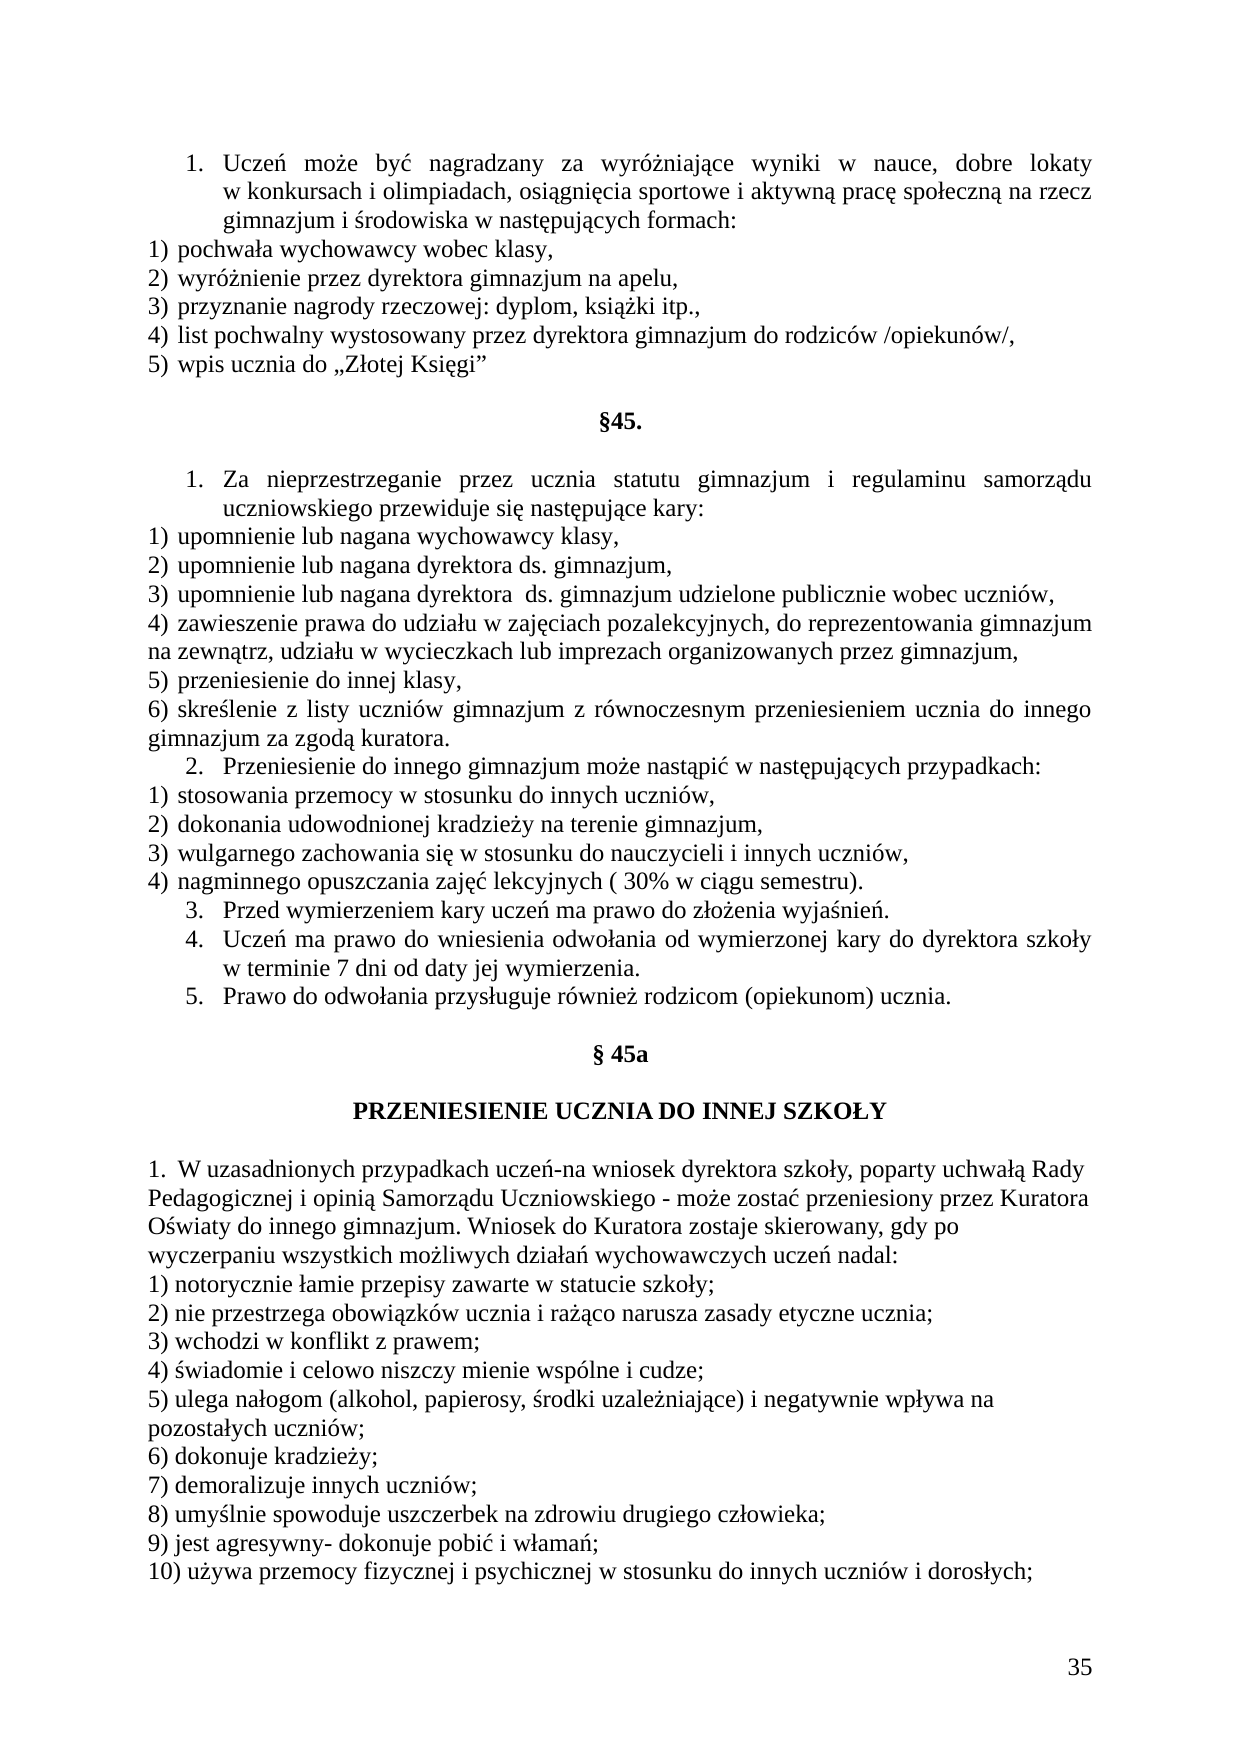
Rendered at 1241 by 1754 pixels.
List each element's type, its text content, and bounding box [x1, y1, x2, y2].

text 10) używa przemocy fizycznej i psychicznej w stosunku do innych uczniów i dorosłych; [148, 1556, 1093, 1585]
text 7) demoralizuje innych uczniów; [148, 1470, 1093, 1499]
list przyznanie nagrody rzeczowej: dyplom, książki itp., [148, 291, 1093, 320]
text 9) jest agresywny- dokonuje pobić i włamań; [148, 1528, 1093, 1556]
list Przeniesienie do innego gimnazjum może nastąpić w następujących przypadkach: [185, 751, 1093, 780]
text PRZENIESIENIE UCZNIA DO INNEJ SZKOŁY [148, 1096, 1093, 1125]
list dokonania udowodnionej kradzieży na terenie gimnazjum, [148, 809, 1093, 838]
list przeniesienie do innej klasy, [148, 665, 1093, 694]
list pochwała wychowawcy wobec klasy, [148, 234, 1093, 263]
list skreślenie z listy uczniów gimnazjum z równoczesnym przeniesieniem ucznia do innego gimnazjum za zgodą kuratora. [148, 694, 1093, 751]
text 5) ulega nałogom (alkohol, papierosy, środki uzależniające) i negatywnie wpływa na pozostałych uczniów; [148, 1384, 1093, 1441]
list Uczeń ma prawo do wniesienia odwołania od wymierzonej kary do dyrektora szkoły w terminie 7 dni od daty jej wymierzenia. [185, 924, 1093, 981]
list Uczeń może być nagradzany za wyróżniające wyniki w nauce, dobre lokaty w konkursach i olimpiadach, osiągnięcia sportowe i aktywną pracę społeczną na rzecz gimnazjum i środowiska w następujących formach: [185, 148, 1093, 234]
text §45. [148, 406, 1093, 435]
text 3) wchodzi w konflikt z prawem; [148, 1326, 1093, 1355]
list stosowania przemocy w stosunku do innych uczniów, [148, 780, 1093, 809]
text 4) świadomie i celowo niszczy mienie wspólne i cudze; [148, 1355, 1093, 1384]
list wpis ucznia do „Złotej Księgi” [148, 349, 1093, 378]
text 2) nie przestrzega obowiązków ucznia i rażąco narusza zasady etyczne ucznia; [148, 1298, 1093, 1326]
text 8) umyślnie spowoduje uszczerbek na zdrowiu drugiego człowieka; [148, 1499, 1093, 1528]
list nagminnego opuszczania zajęć lekcyjnych ( 30% w ciągu semestru). [148, 866, 1093, 895]
list list pochwalny wystosowany przez dyrektora gimnazjum do rodziców /opiekunów/, [148, 320, 1093, 349]
list Przed wymierzeniem kary uczeń ma prawo do złożenia wyjaśnień. [185, 895, 1093, 924]
list wyróżnienie przez dyrektora gimnazjum na apelu, [148, 263, 1093, 291]
list Za nieprzestrzeganie przez ucznia statutu gimnazjum i regulaminu samorządu uczniowskiego przewiduje się następujące kary: [185, 464, 1093, 521]
list wulgarnego zachowania się w stosunku do nauczycieli i innych uczniów, [148, 838, 1093, 866]
list W uzasadnionych przypadkach uczeń-na wniosek dyrektora szkoły, poparty uchwałą Rady Pedagogicznej i opinią Samorządu Uczniowskiego - może zostać przeniesiony przez Kuratora Oświaty do innego gimnazjum. Wniosek do Kuratora zostaje skierowany, gdy po wyczerpaniu wszystkich możliwych działań wychowawczych uczeń nadal: 1) notorycznie łamie przepisy zawarte w statucie szkoły; [148, 1154, 1093, 1298]
text § 45a [148, 1039, 1093, 1068]
list Prawo do odwołania przysługuje również rodzicom (opiekunom) ucznia. [185, 981, 1093, 1010]
list upomnienie lub nagana dyrektora ds. gimnazjum, [148, 550, 1093, 579]
text 6) dokonuje kradzieży; [148, 1441, 1093, 1470]
list upomnienie lub nagana dyrektora ds. gimnazjum udzielone publicznie wobec uczniów, [148, 579, 1093, 608]
list upomnienie lub nagana wychowawcy klasy, [148, 521, 1093, 550]
list zawieszenie prawa do udziału w zajęciach pozalekcyjnych, do reprezentowania gimnazjum na zewnątrz, udziału w wycieczkach lub imprezach organizowanych przez gimnazjum, [148, 608, 1093, 665]
